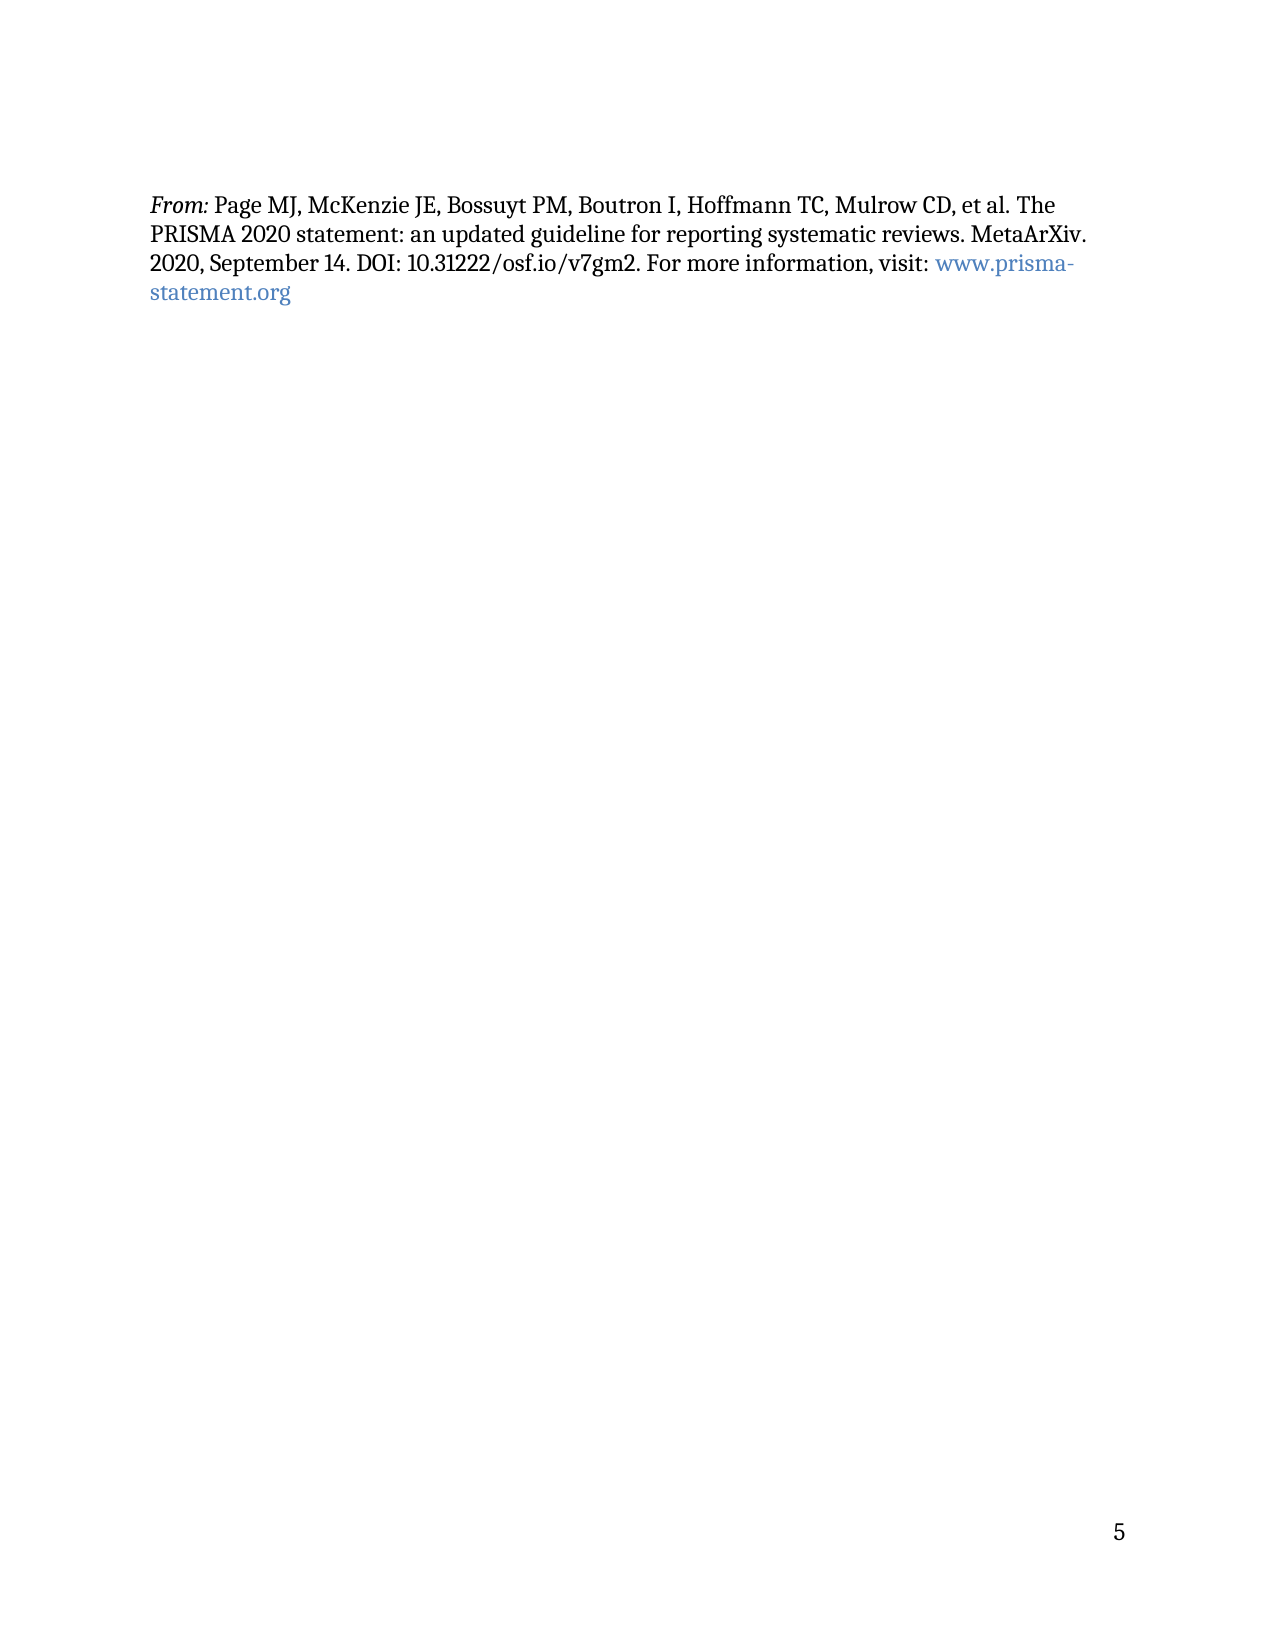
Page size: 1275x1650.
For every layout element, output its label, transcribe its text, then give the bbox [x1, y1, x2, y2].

text From: Page MJ, McKenzie JE, Bossuyt PM, Boutron I, Hoffmann TC, Mulrow CD, et al. The PRISMA 2020 statement: an updated guideline for reporting systematic reviews. MetaArXiv. 2020, September 14. DOI: 10.31222/osf.io/v7gm2. For more information, visit: www.prisma-statement.org [150, 191, 1125, 306]
